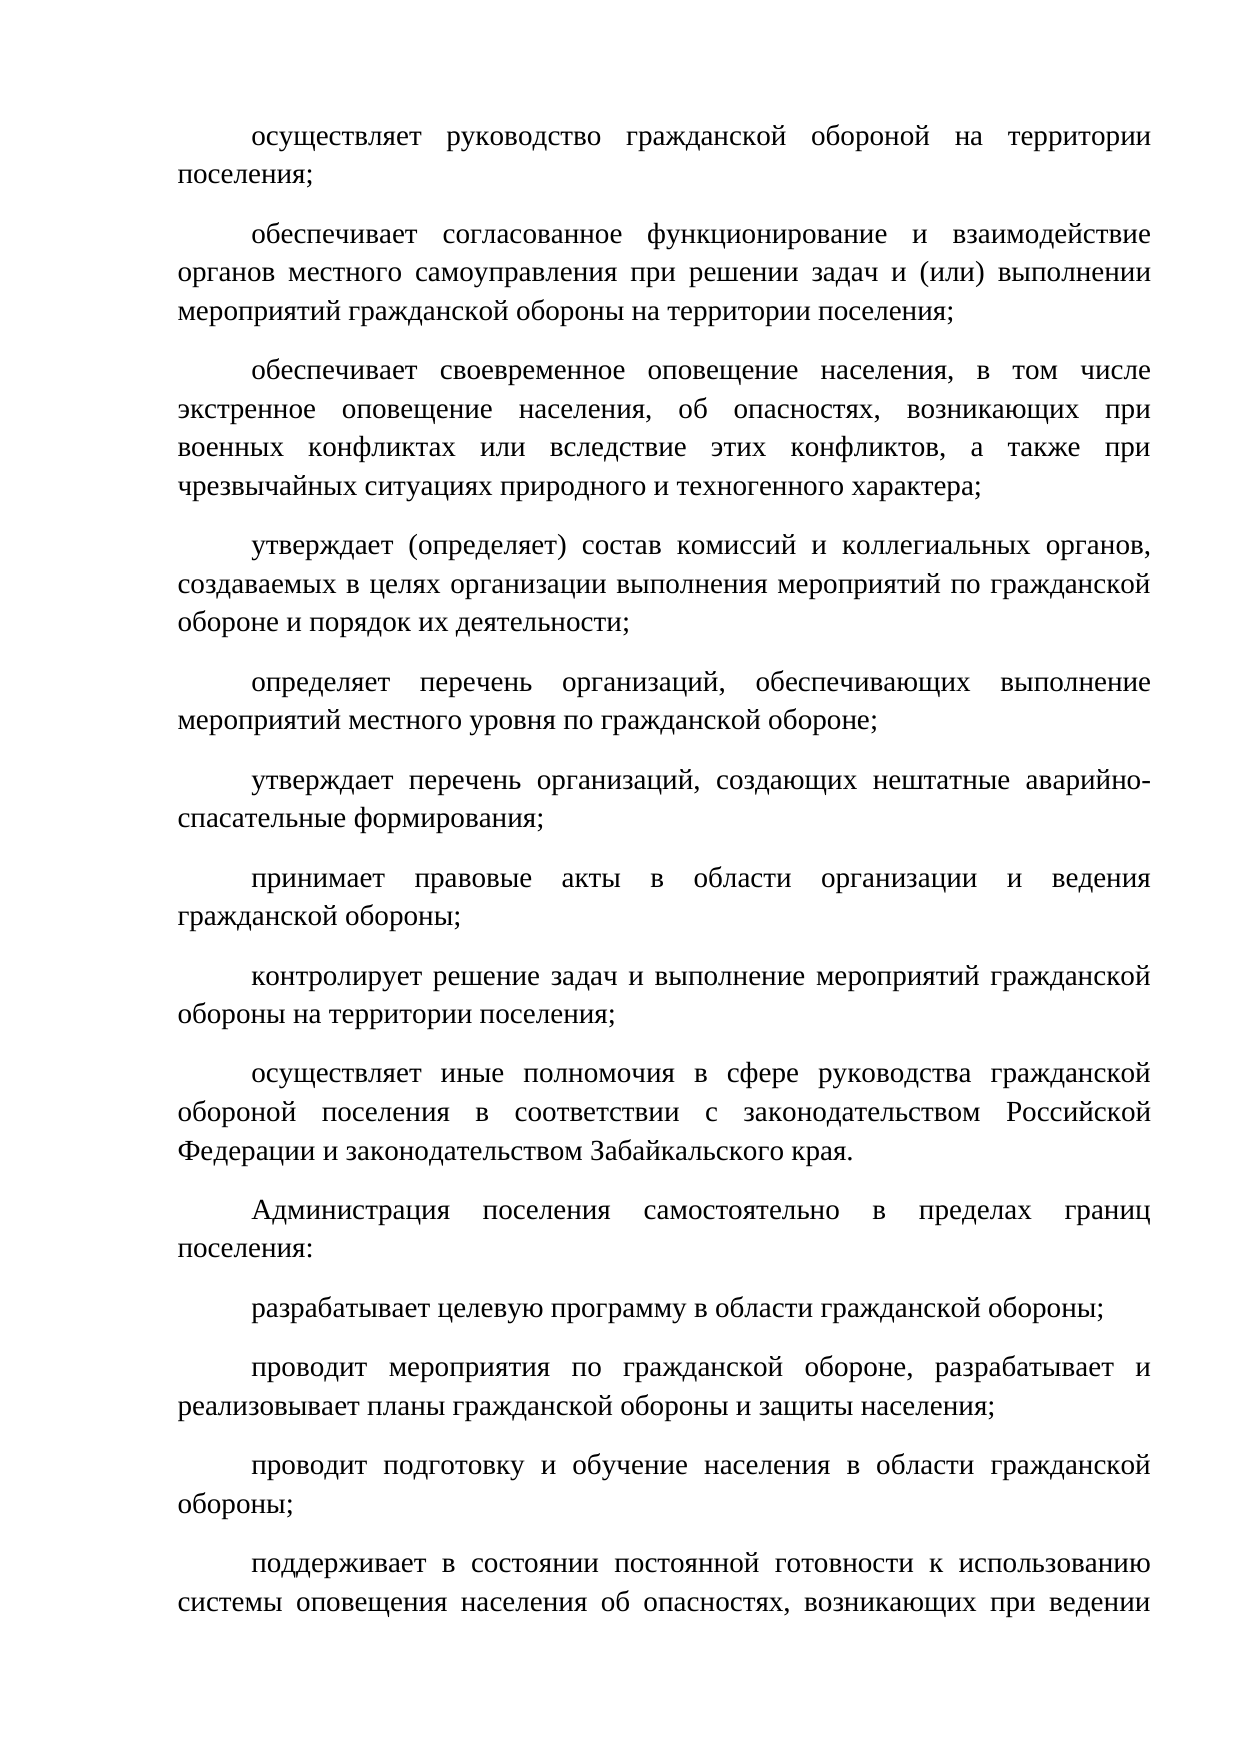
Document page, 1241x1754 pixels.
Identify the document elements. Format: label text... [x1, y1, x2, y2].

text утверждает (определяет) состав комиссий и коллегиальных органов, создаваемых в целях организации выполнения мероприятий по гражданской обороне и порядок их деятельности; [177, 527, 1152, 638]
text принимает правовые акты в области организации и ведения гражданской обороны; [177, 860, 1152, 932]
text разрабатывает целевую программу в области гражданской обороны; [177, 1290, 1152, 1323]
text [177, 1545, 1152, 1617]
text Администрация поселения самостоятельно в пределах границ поселения: [177, 1192, 1152, 1264]
text определяет перечень организаций, обеспечивающих выполнение мероприятий местного уровня по гражданской обороне; [177, 664, 1152, 736]
text обеспечивает своевременное оповещение населения, в том числе экстренное оповещение населения, об опасностях, возникающих при военных конфликтах или вследствие этих конфликтов, а также при чрезвычайных ситуациях природного и техногенного характера; [177, 352, 1152, 502]
text проводит мероприятия по гражданской обороне, разрабатывает и реализовывает планы гражданской обороны и защиты населения; [177, 1349, 1152, 1421]
text проводит подготовку и обучение населения в области гражданской обороны; [177, 1447, 1152, 1519]
text обеспечивает согласованное функционирование и взаимодействие органов местного самоуправления при решении задач и (или) выполнении мероприятий гражданской обороны на территории поселения; [177, 216, 1152, 327]
text утверждает перечень организаций, создающих нештатные аварийно-спасательные формирования; [177, 762, 1152, 834]
text контролирует решение задач и выполнение мероприятий гражданской обороны на территории поселения; [177, 958, 1152, 1030]
text осуществляет руководство гражданской обороной на территории поселения; [177, 118, 1152, 190]
text осуществляет иные полномочия в сфере руководства гражданской обороной поселения в соответствии с законодательством Российской Федерации и законодательством Забайкальского края. [177, 1056, 1152, 1166]
